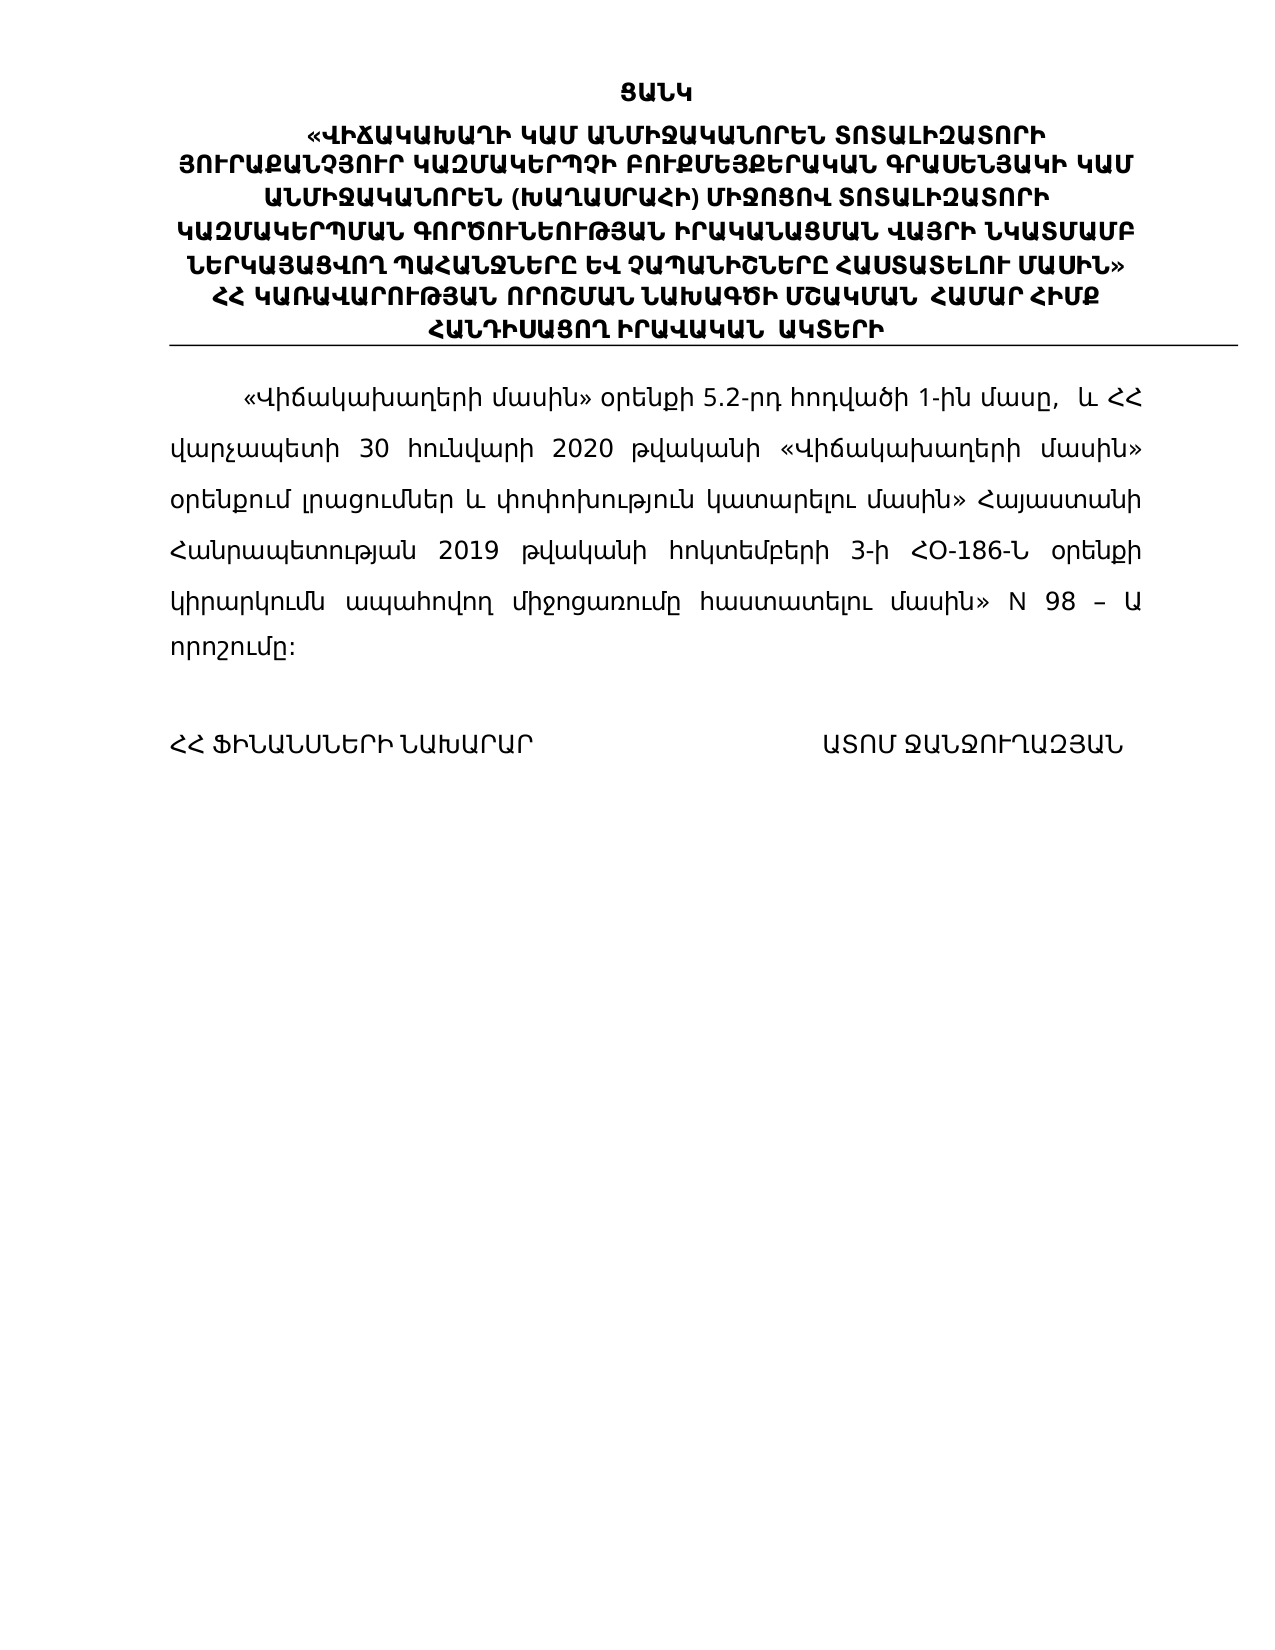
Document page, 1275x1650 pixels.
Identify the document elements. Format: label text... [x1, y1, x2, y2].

text «Վիճակախաղերի մասին» օրենքի 5.2-րդ հոդվածի 1-ին մասը, և ՀՀ վարչապետի 30 հունվարի 2020 թվականի «Վիճակախաղերի մասին» օրենքում լրացումներ և փոփոխություն կատարելու մասին» Հայաստանի Հանրապետության 2019 թվականի հոկտեմբերի 3-ի ՀՕ-186-Ն օրենքի կիրարկումն ապահովող միջոցառումը հաստատելու մասին» N 98 – Ա որոշումը: [169, 379, 1143, 661]
text ՀՀ ԿԱՌԱՎԱՐՈՒԹՅԱՆ ՈՐՈՇՄԱՆ ՆԱԽԱԳԾԻ ՄՇԱԿՄԱՆ ՀԱՄԱՐ ՀԻՄՔ ՀԱՆԴԻՍԱՑՈՂ ԻՐԱՎԱԿԱՆ ԱԿՏԵՐԻ [169, 282, 1143, 344]
text «ՎԻՃԱԿԱԽԱՂԻ ԿԱՄ ԱՆՄԻՋԱԿԱՆՈՐԵՆ ՏՈՏԱԼԻԶԱՏՈՐԻ ՅՈՒՐԱՔԱՆՉՅՈՒՐ ԿԱԶՄԱԿԵՐՊՉԻ ԲՈՒՔՄԵՅՔԵՐԱԿԱՆ ԳՐԱՍԵՆՅԱԿԻ ԿԱՄ ԱՆՄԻՋԱԿԱՆՈՐԵՆ (ԽԱՂԱՍՐԱՀԻ) ՄԻՋՈՑՈՎ ՏՈՏԱԼԻԶԱՏՈՐԻ ԿԱԶՄԱԿԵՐՊՄԱՆ ԳՈՐԾՈՒՆԵՈՒԹՅԱՆ ԻՐԱԿԱՆԱՑՄԱՆ ՎԱՅՐԻ ՆԿԱՏՄԱՄԲ ՆԵՐԿԱՅԱՑՎՈՂ ՊԱՀԱՆՋՆԵՐԸ ԵՎ ՉԱՊԱՆԻՇՆԵՐԸ ՀԱՍՏԱՏԵԼՈՒ ՄԱՍԻՆ» [169, 122, 1143, 282]
text ՑԱՆԿ [169, 75, 1143, 109]
text ՀՀ ՖԻՆԱՆՍՆԵՐԻ ՆԱԽԱՐԱՐ ԱՏՈՄ ՋԱՆՋՈՒՂԱԶՅԱՆ [169, 727, 1143, 761]
